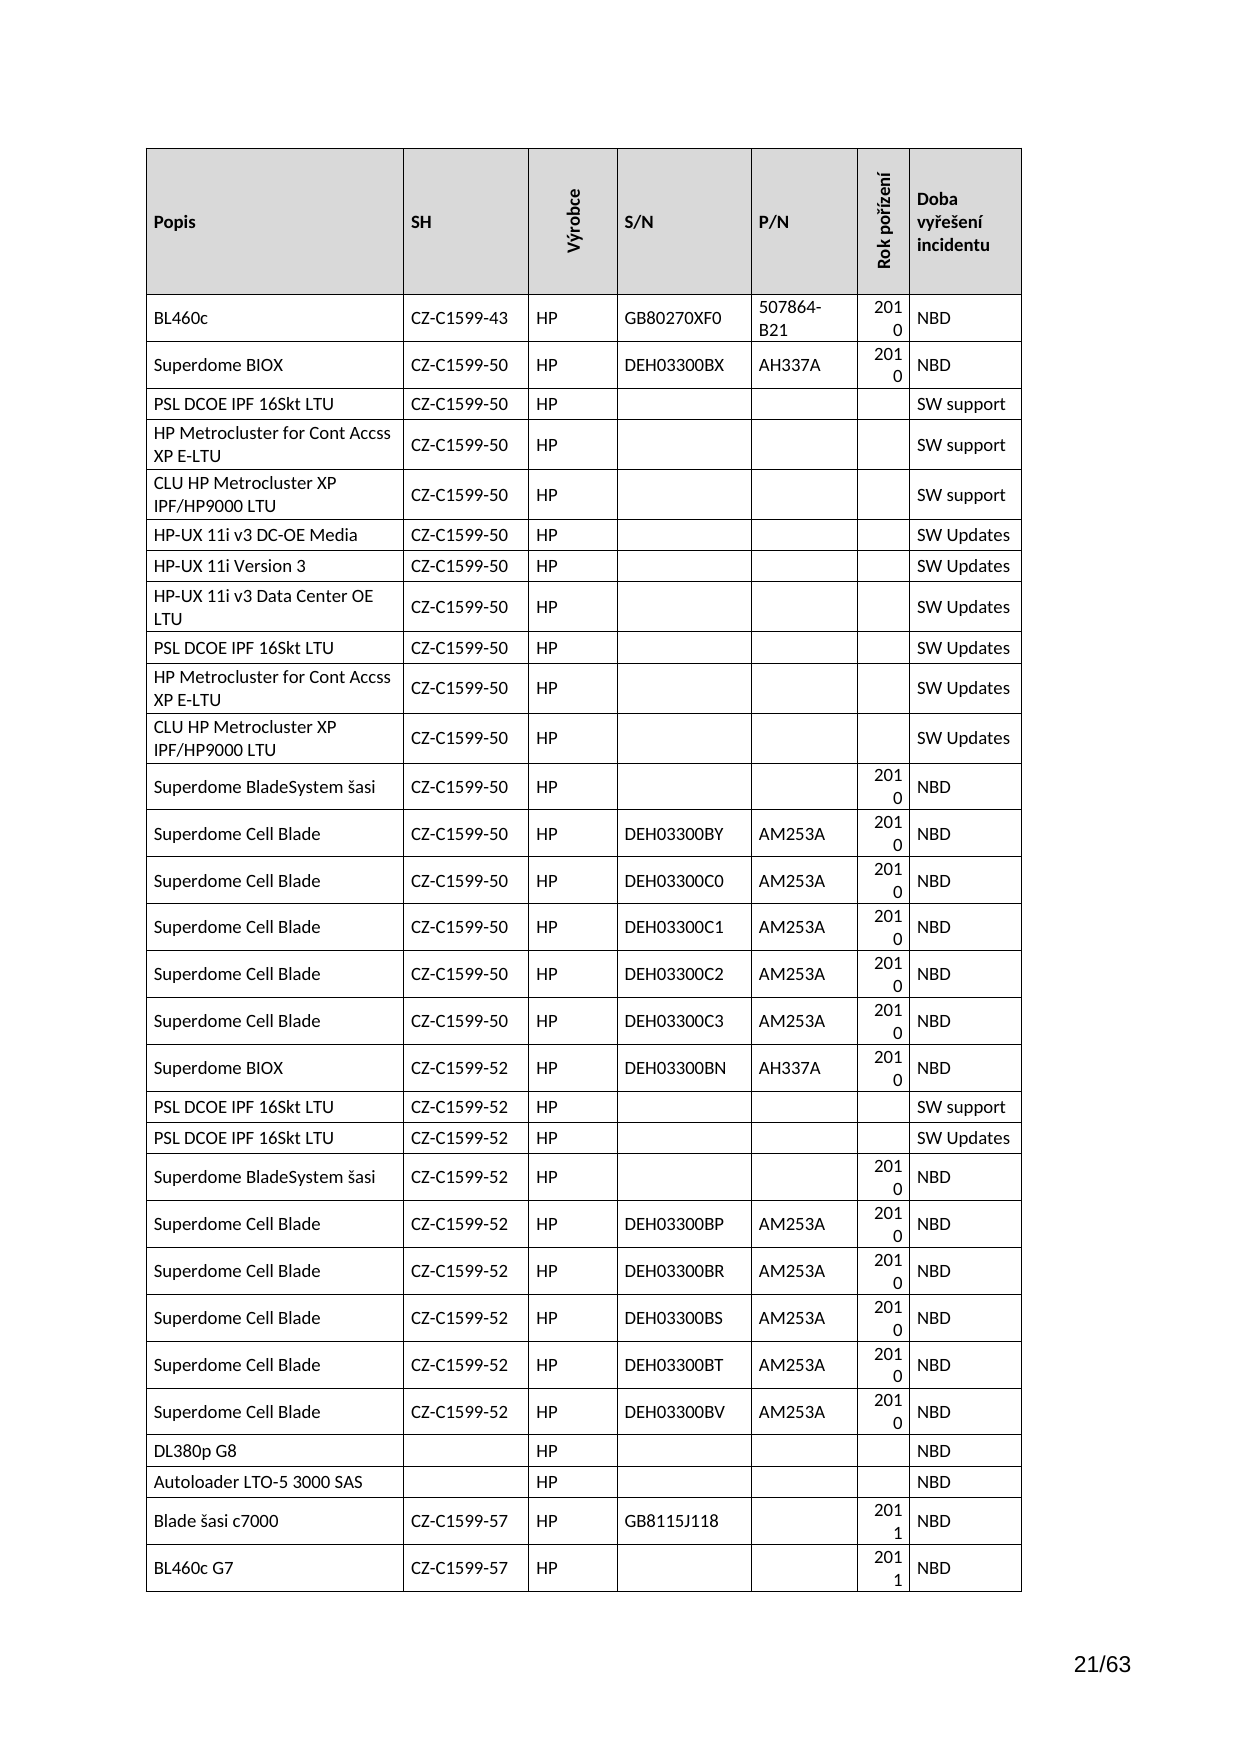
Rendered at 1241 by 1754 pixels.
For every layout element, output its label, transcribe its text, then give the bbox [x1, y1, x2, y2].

table_cell Rok pořízení [858, 149, 909, 294]
table_cell NBD [910, 1045, 1021, 1091]
table_cell CZ-C1599-50 [404, 632, 528, 662]
table_cell HP [529, 1295, 617, 1341]
table_cell HP [529, 1467, 617, 1497]
table_cell CZ-C1599-52 [404, 1248, 528, 1294]
table_cell PSL DCOE IPF 16Skt LTU [147, 1092, 403, 1122]
table_cell [752, 470, 857, 519]
table_cell 2010 [858, 1045, 909, 1091]
table_cell NBD [910, 1154, 1021, 1200]
table_cell HP [529, 951, 617, 997]
table_cell HP [529, 857, 617, 903]
table_cell 2010 [858, 1295, 909, 1341]
table_cell [618, 420, 751, 469]
table_cell CLU HP Metrocluster XP IPF/HP9000 LTU [147, 470, 403, 519]
table_cell CZ-C1599-50 [404, 551, 528, 581]
table_cell NBD [910, 1467, 1021, 1497]
table_cell HP [529, 664, 617, 712]
table_cell [752, 664, 857, 712]
table_cell [752, 1092, 857, 1122]
table_cell [752, 551, 857, 581]
table_cell [404, 1435, 528, 1466]
table_cell [752, 1154, 857, 1200]
table_cell S/N [618, 149, 751, 294]
table_cell DEH03300BV [618, 1389, 751, 1434]
table_cell HP [529, 904, 617, 950]
table_cell PSL DCOE IPF 16Skt LTU [147, 389, 403, 419]
table_cell [858, 551, 909, 581]
table_cell [618, 520, 751, 550]
table_cell SW support [910, 1092, 1021, 1122]
table_cell [858, 632, 909, 662]
table_cell SW Updates [910, 1123, 1021, 1153]
table_cell HP [529, 520, 617, 550]
table_cell [752, 764, 857, 809]
table_cell Superdome Cell Blade [147, 951, 403, 997]
table_cell [858, 664, 909, 712]
table_cell 2011 [858, 1498, 909, 1544]
table_cell HP [529, 1201, 617, 1247]
table_cell GB80270XF0 [618, 295, 751, 341]
table_cell [618, 1123, 751, 1153]
table_cell DL380p G8 [147, 1435, 403, 1466]
table_cell DEH03300C1 [618, 904, 751, 950]
table_cell [618, 1467, 751, 1497]
table_cell [858, 1467, 909, 1497]
table_cell [752, 1123, 857, 1153]
table_cell HP-UX 11i v3 DC-OE Media [147, 520, 403, 550]
table_cell 2011 [858, 1545, 909, 1591]
table_cell NBD [910, 1389, 1021, 1434]
table_cell [618, 1435, 751, 1466]
table_cell HP-UX 11i Version 3 [147, 551, 403, 581]
table_cell AH337A [752, 342, 857, 387]
table_cell HP [529, 1389, 617, 1434]
table_cell HP-UX 11i v3 Data Center OE LTU [147, 582, 403, 631]
table_cell CZ-C1599-50 [404, 582, 528, 631]
table_cell 2010 [858, 342, 909, 387]
table_cell [752, 714, 857, 762]
table_cell CZ-C1599-52 [404, 1201, 528, 1247]
table_cell SW Updates [910, 714, 1021, 762]
table_cell SW support [910, 420, 1021, 469]
table_cell CZ-C1599-57 [404, 1545, 528, 1591]
table_cell CZ-C1599-50 [404, 420, 528, 469]
table_cell CZ-C1599-50 [404, 342, 528, 387]
table_cell Superdome Cell Blade [147, 998, 403, 1044]
table_cell CZ-C1599-43 [404, 295, 528, 341]
table_cell [752, 420, 857, 469]
table_cell CZ-C1599-52 [404, 1295, 528, 1341]
table_cell HP [529, 551, 617, 581]
table_cell HP [529, 1342, 617, 1387]
table_cell [858, 1092, 909, 1122]
table_cell Popis [147, 149, 403, 294]
table_cell NBD [910, 1498, 1021, 1544]
table_cell CZ-C1599-50 [404, 857, 528, 903]
table_cell Superdome Cell Blade [147, 1295, 403, 1341]
table_cell CZ-C1599-50 [404, 998, 528, 1044]
table_cell Superdome Cell Blade [147, 1342, 403, 1387]
table_cell DEH03300BY [618, 810, 751, 856]
table_cell HP [529, 1498, 617, 1544]
table_cell Superdome Cell Blade [147, 857, 403, 903]
table_cell Autoloader LTO-5 3000 SAS [147, 1467, 403, 1497]
table_cell CZ-C1599-57 [404, 1498, 528, 1544]
table_cell SW Updates [910, 664, 1021, 712]
table_cell Superdome Cell Blade [147, 1201, 403, 1247]
table_cell 507864-B21 [752, 295, 857, 341]
table_cell AM253A [752, 857, 857, 903]
table_cell [618, 582, 751, 631]
table_cell Blade šasi c7000 [147, 1498, 403, 1544]
table_cell HP [529, 998, 617, 1044]
table_cell NBD [910, 857, 1021, 903]
table_cell AM253A [752, 810, 857, 856]
table_cell [858, 1435, 909, 1466]
table_cell SW support [910, 470, 1021, 519]
table_cell DEH03300BR [618, 1248, 751, 1294]
table_cell [618, 551, 751, 581]
table_cell NBD [910, 998, 1021, 1044]
table_cell CZ-C1599-52 [404, 1045, 528, 1091]
table_cell [618, 1154, 751, 1200]
table_cell DEH03300BP [618, 1201, 751, 1247]
table_cell CZ-C1599-50 [404, 389, 528, 419]
table_cell NBD [910, 1545, 1021, 1591]
table_cell CZ-C1599-52 [404, 1154, 528, 1200]
table_cell Superdome BIOX [147, 342, 403, 387]
table_cell [858, 582, 909, 631]
table_cell DEH03300C0 [618, 857, 751, 903]
table_cell HP [529, 1435, 617, 1466]
table_cell Superdome BladeSystem šasi [147, 764, 403, 809]
table_cell [618, 1092, 751, 1122]
table_cell 2010 [858, 1389, 909, 1434]
table_cell HP [529, 1545, 617, 1591]
table_cell CZ-C1599-52 [404, 1092, 528, 1122]
table_cell [858, 389, 909, 419]
table_cell HP [529, 389, 617, 419]
table_cell [752, 520, 857, 550]
table_cell HP [529, 420, 617, 469]
table_cell NBD [910, 1435, 1021, 1466]
table_cell [618, 714, 751, 762]
table_cell 2010 [858, 904, 909, 950]
table_cell BL460c G7 [147, 1545, 403, 1591]
table_cell Doba vyřešení incidentu [910, 149, 1021, 294]
table_cell SW Updates [910, 551, 1021, 581]
table_cell BL460c [147, 295, 403, 341]
table_cell [752, 1498, 857, 1544]
table_cell 2010 [858, 857, 909, 903]
table_cell HP [529, 470, 617, 519]
table_cell [858, 520, 909, 550]
table_cell 2010 [858, 764, 909, 809]
table_cell CZ-C1599-50 [404, 664, 528, 712]
table_cell HP [529, 632, 617, 662]
table_cell NBD [910, 764, 1021, 809]
table_cell [858, 470, 909, 519]
table_cell Superdome BladeSystem šasi [147, 1154, 403, 1200]
table_cell 2010 [858, 1201, 909, 1247]
table_cell NBD [910, 810, 1021, 856]
table_cell HP [529, 764, 617, 809]
table_cell [618, 664, 751, 712]
table_cell CZ-C1599-50 [404, 904, 528, 950]
table_cell CZ-C1599-52 [404, 1342, 528, 1387]
table_cell DEH03300BN [618, 1045, 751, 1091]
table_cell NBD [910, 295, 1021, 341]
table_cell AM253A [752, 951, 857, 997]
table_cell AM253A [752, 1295, 857, 1341]
table_cell CZ-C1599-52 [404, 1389, 528, 1434]
table_cell P/N [752, 149, 857, 294]
table_cell [618, 1545, 751, 1591]
table_cell HP [529, 582, 617, 631]
table_cell AM253A [752, 1201, 857, 1247]
table_cell SW support [910, 389, 1021, 419]
table_cell [752, 582, 857, 631]
table_cell 2010 [858, 1154, 909, 1200]
table_cell NBD [910, 1342, 1021, 1387]
table_cell [618, 632, 751, 662]
table_cell NBD [910, 951, 1021, 997]
table_cell [858, 1123, 909, 1153]
table_cell SW Updates [910, 582, 1021, 631]
table_cell PSL DCOE IPF 16Skt LTU [147, 632, 403, 662]
table_cell Superdome BIOX [147, 1045, 403, 1091]
table_cell HP [529, 1154, 617, 1200]
table_cell [618, 764, 751, 809]
table_cell AM253A [752, 1389, 857, 1434]
table_cell Superdome Cell Blade [147, 1389, 403, 1434]
table_cell [618, 470, 751, 519]
table_cell DEH03300BS [618, 1295, 751, 1341]
table_cell DEH03300C2 [618, 951, 751, 997]
table_cell [752, 1435, 857, 1466]
table_cell HP [529, 1123, 617, 1153]
table_cell SW Updates [910, 632, 1021, 662]
table_cell [752, 1545, 857, 1591]
table_cell CZ-C1599-50 [404, 951, 528, 997]
table_cell 2010 [858, 1248, 909, 1294]
table_cell NBD [910, 904, 1021, 950]
table_cell HP [529, 1045, 617, 1091]
table_cell CLU HP Metrocluster XP IPF/HP9000 LTU [147, 714, 403, 762]
table_cell NBD [910, 1295, 1021, 1341]
table_cell [858, 714, 909, 762]
table_cell HP Metrocluster for Cont Accss XP E-LTU [147, 664, 403, 712]
table_cell [404, 1467, 528, 1497]
table_cell 2010 [858, 998, 909, 1044]
table_cell 2010 [858, 810, 909, 856]
table_cell HP [529, 342, 617, 387]
table_cell AM253A [752, 1248, 857, 1294]
table_cell AM253A [752, 1342, 857, 1387]
table_cell PSL DCOE IPF 16Skt LTU [147, 1123, 403, 1153]
table_cell Superdome Cell Blade [147, 810, 403, 856]
table_cell DEH03300BT [618, 1342, 751, 1387]
table_cell AH337A [752, 1045, 857, 1091]
table_cell HP Metrocluster for Cont Accss XP E-LTU [147, 420, 403, 469]
table_cell [752, 632, 857, 662]
table_cell SW Updates [910, 520, 1021, 550]
table_cell CZ-C1599-52 [404, 1123, 528, 1153]
table_cell [858, 420, 909, 469]
table_cell Superdome Cell Blade [147, 904, 403, 950]
table_cell Výrobce [529, 149, 617, 294]
table_cell GB8115J118 [618, 1498, 751, 1544]
table_cell NBD [910, 1248, 1021, 1294]
table_cell HP [529, 1248, 617, 1294]
table_cell 2010 [858, 295, 909, 341]
table_cell AM253A [752, 998, 857, 1044]
table_cell [618, 389, 751, 419]
table_cell CZ-C1599-50 [404, 520, 528, 550]
table_cell NBD [910, 342, 1021, 387]
table_cell CZ-C1599-50 [404, 764, 528, 809]
table_cell CZ-C1599-50 [404, 714, 528, 762]
table_cell DEH03300C3 [618, 998, 751, 1044]
table_cell DEH03300BX [618, 342, 751, 387]
table_cell CZ-C1599-50 [404, 810, 528, 856]
table_cell CZ-C1599-50 [404, 470, 528, 519]
table_cell HP [529, 1092, 617, 1122]
table_cell HP [529, 295, 617, 341]
table_cell [752, 389, 857, 419]
table_cell HP [529, 810, 617, 856]
table_cell HP [529, 714, 617, 762]
table_cell AM253A [752, 904, 857, 950]
table_cell SH [404, 149, 528, 294]
table_cell [752, 1467, 857, 1497]
table_cell NBD [910, 1201, 1021, 1247]
table_cell 2010 [858, 1342, 909, 1387]
table_cell 2010 [858, 951, 909, 997]
table_cell Superdome Cell Blade [147, 1248, 403, 1294]
